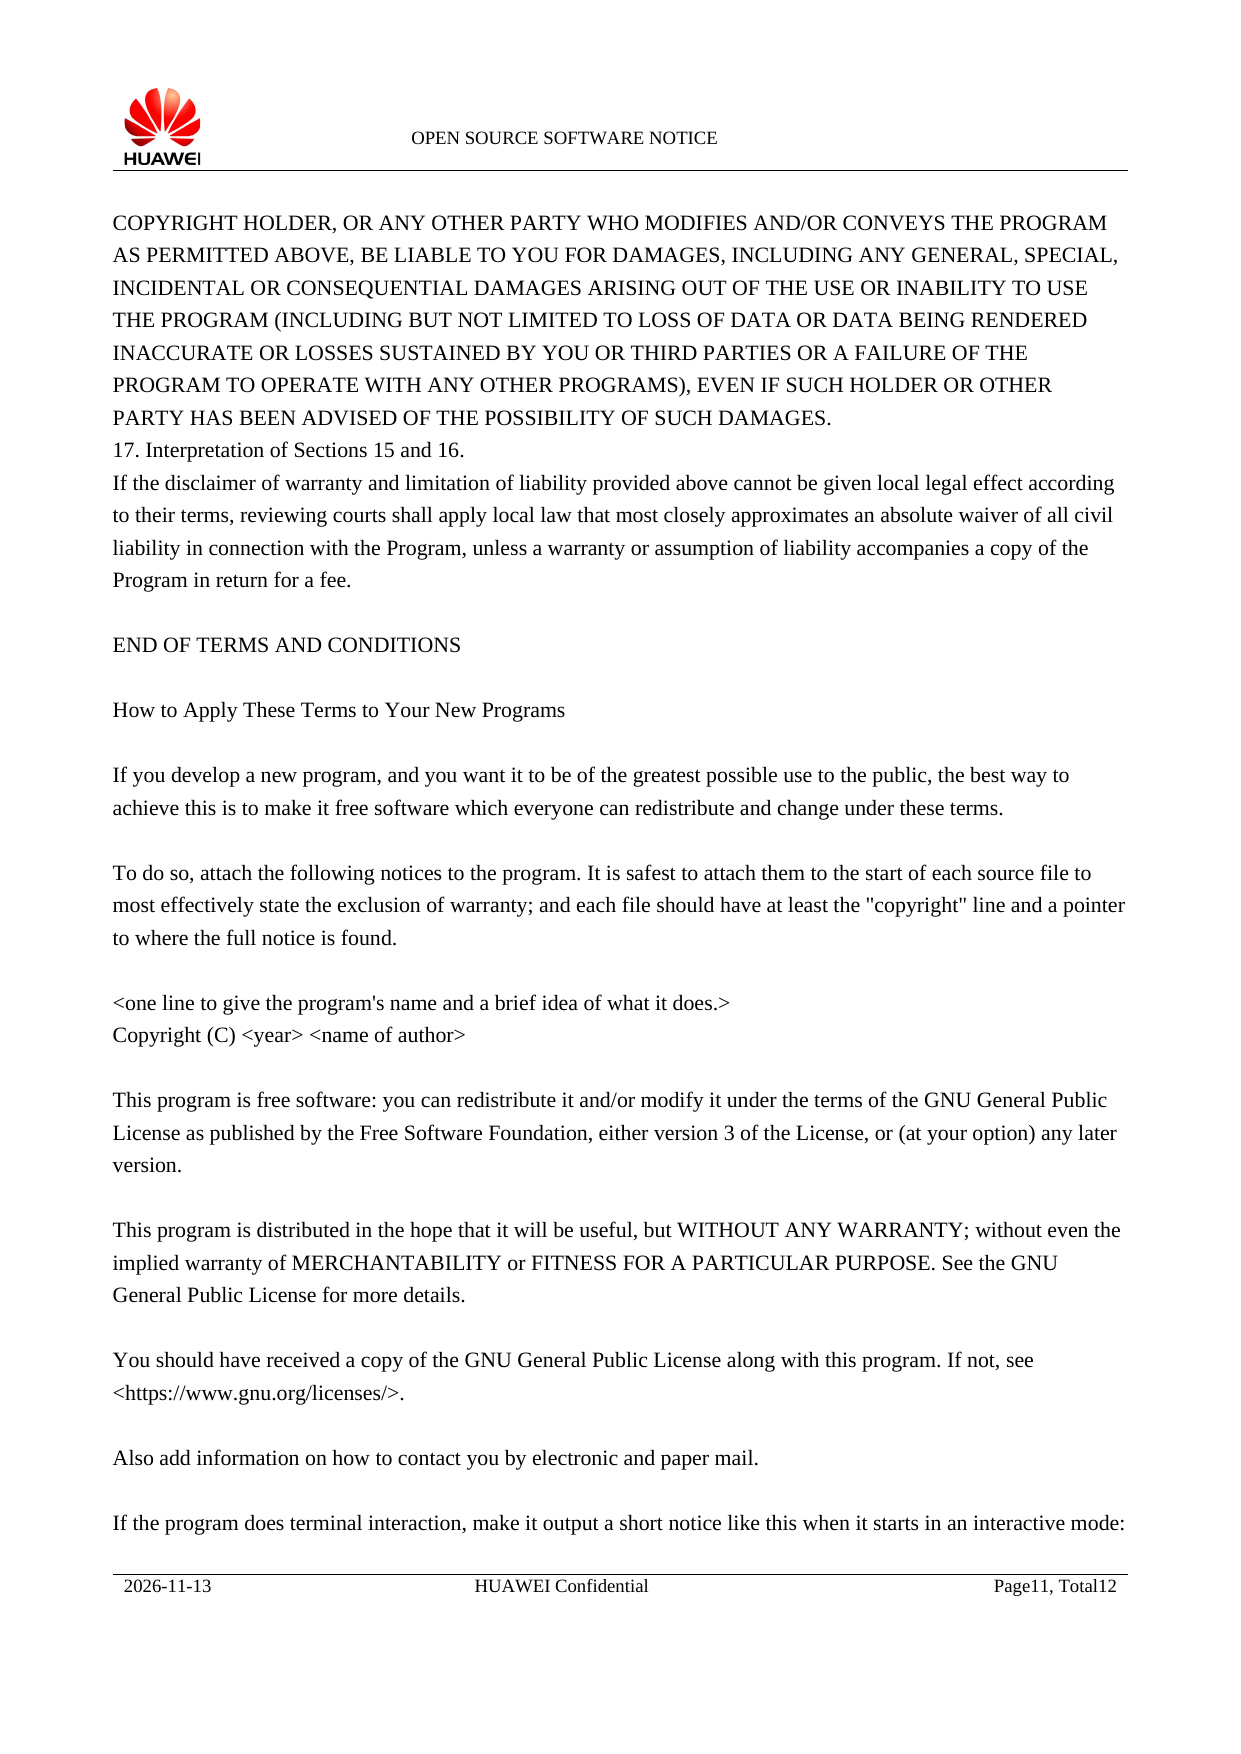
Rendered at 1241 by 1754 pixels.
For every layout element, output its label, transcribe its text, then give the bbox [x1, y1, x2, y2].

picture [124, 88, 201, 165]
